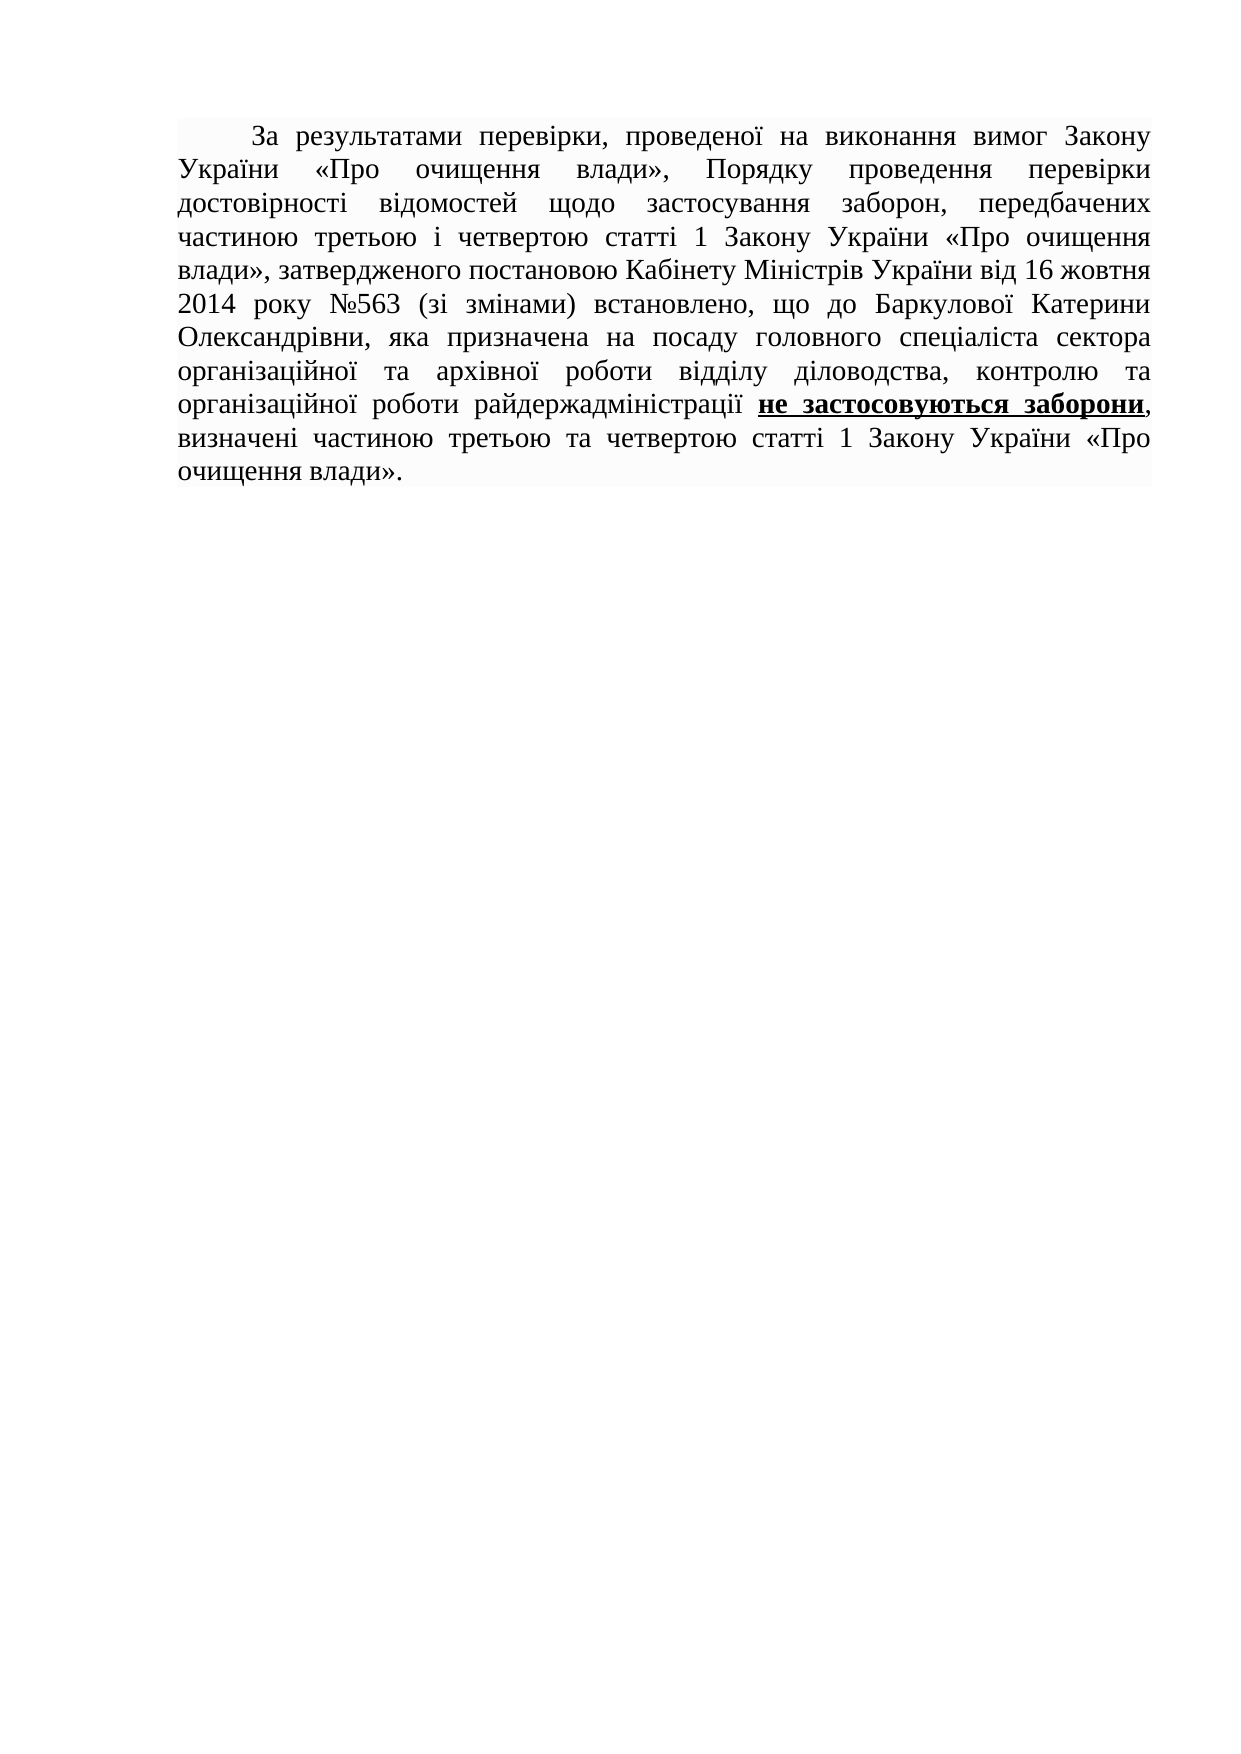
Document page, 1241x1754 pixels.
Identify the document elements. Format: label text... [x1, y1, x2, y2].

text За результатами перевірки, проведеної на виконання вимог Закону України «Про очищення влади», Порядку проведення перевірки достовірності відомостей щодо застосування заборон, передбачених частиною третьою і четвертою статті 1 Закону України «Про очищення влади», затвердженого постановою Кабінету Міністрів України від 16 жовтня 2014 року №563 (зі змінами) встановлено, що до Баркулової Катерини Олександрівни, яка призначена на посаду головного спеціаліста сектора організаційної та архівної роботи відділу діловодства, контролю та організаційної роботи райдержадміністрації не застосовуються заборони, визначені частиною третьою та четвертою статті 1 Закону України «Про очищення влади». [177, 118, 1152, 487]
